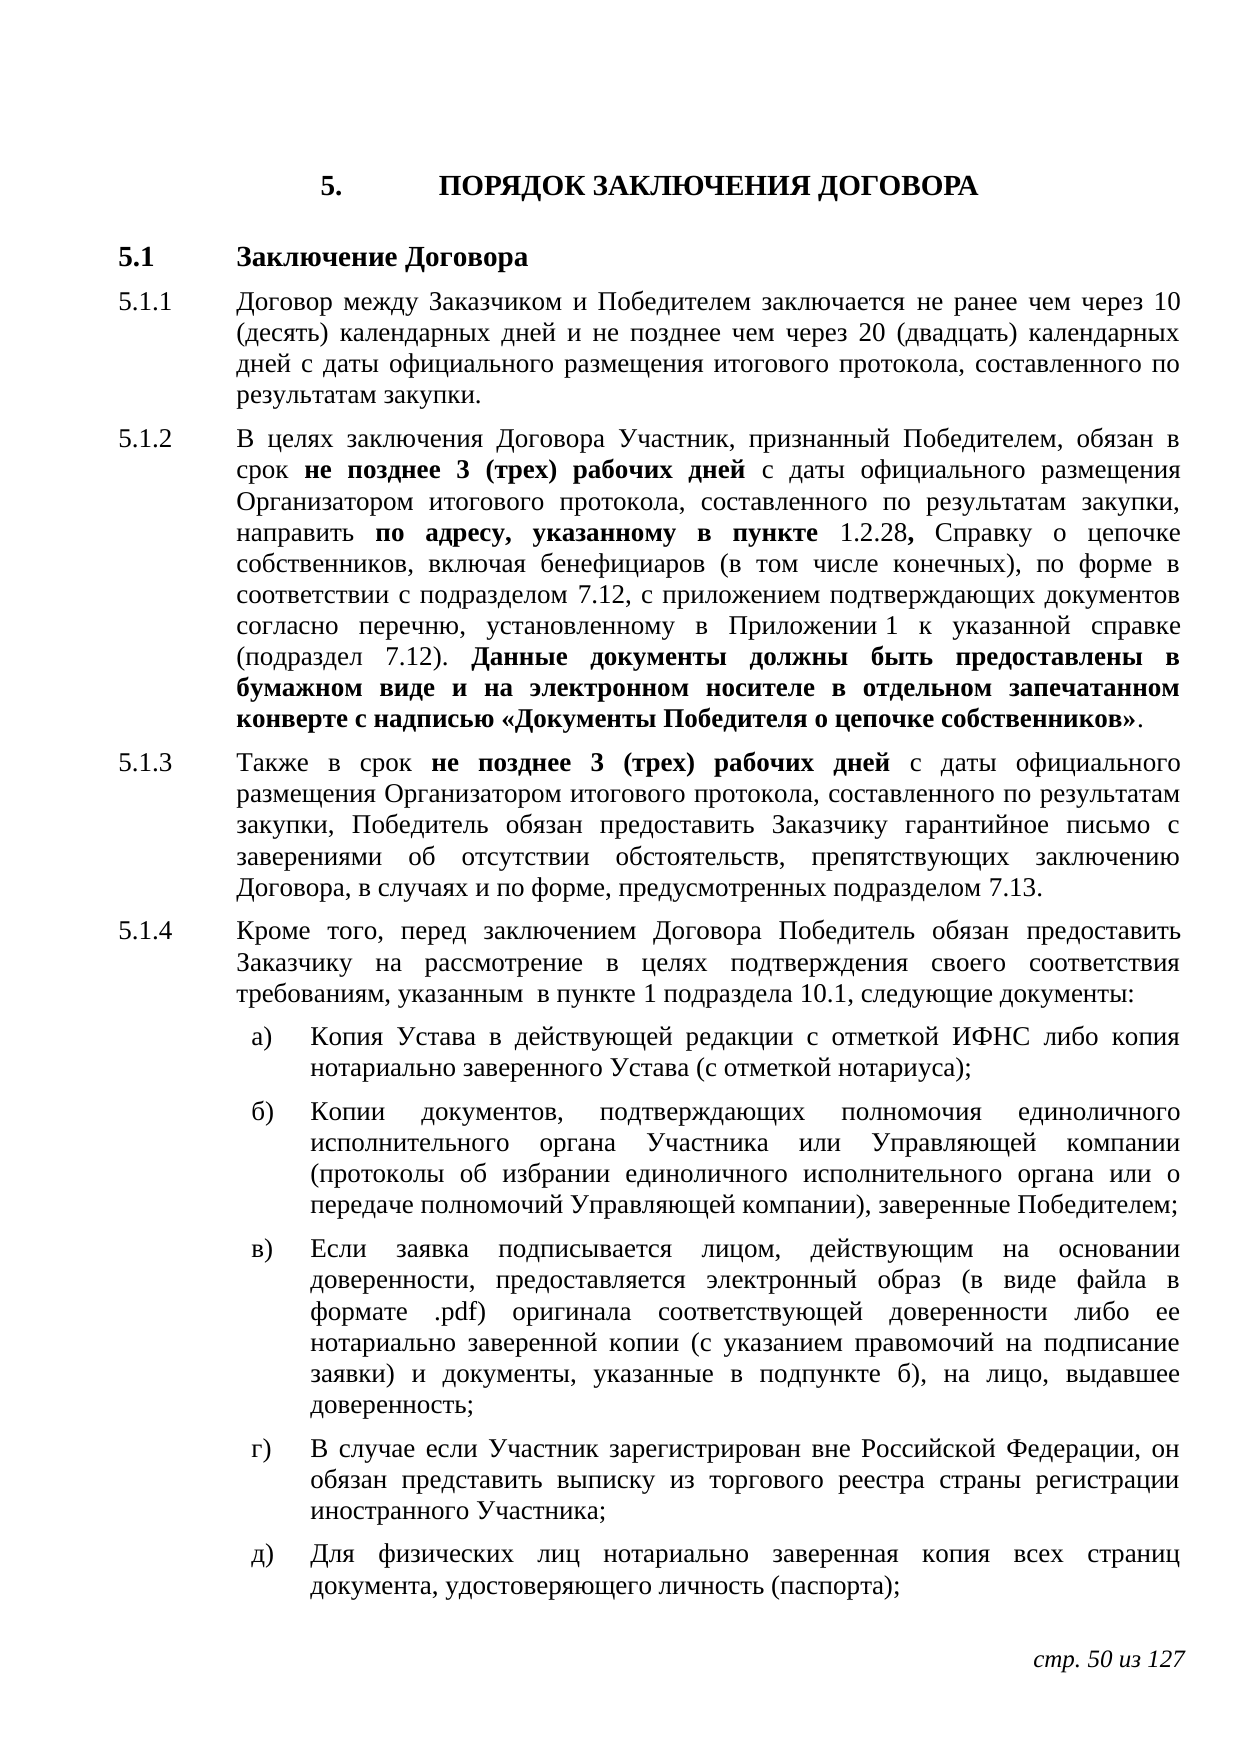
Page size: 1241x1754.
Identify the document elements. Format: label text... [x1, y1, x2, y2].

text В целях заключения Договора Участник, признанный Победителем, обязан в срок не позднее 3 (трех) рабочих дней с даты официального размещения Организатором итогового протокола, составленного по результатам закупки, направить по адресу, указанному в пункте 1.2.28, Справку о цепочке собственников, включая бенефициаров (в том числе конечных), по форме в соответствии с подразделом 7.12, с приложением подтверждающих документов согласно перечню, установленному в Приложении 1 к указанной справке (подраздел 7.12). Данные документы должны быть предоставлены в бумажном виде и на электронном носителе в отдельном запечатанном конверте с надписью «Документы Победителя о цепочке собственников». [118, 422, 1181, 734]
list В случае если Участник зарегистрирован вне Российской Федерации, он обязан представить выписку из торгового реестра страны регистрации иностранного Участника; [251, 1432, 1181, 1525]
text Договор между Заказчиком и Победителем заключается не ранее чем через 10 (десять) календарных дней и не позднее чем через 20 (двадцать) календарных дней с даты официального размещения итогового протокола, составленного по результатам закупки. [118, 285, 1181, 410]
subtitle Заключение Договора [118, 239, 1181, 273]
subtitle ПОРЯДОК ЗАКЛЮЧЕНИЯ ДОГОВОРА [118, 168, 1181, 202]
list Копия Устава в действующей редакции с отметкой ИФНС либо копия нотариально заверенного Устава (с отметкой нотариуса); [251, 1020, 1181, 1083]
list Кроме того, перед заключением Договора Победитель обязан предоставить Заказчику на рассмотрение в целях подтверждения своего соответствия требованиям, указанным в пункте 1 подраздела 10.1, следующие документы: [118, 914, 1181, 1008]
list Копии документов, подтверждающих полномочия единоличного исполнительного органа Участника или Управляющей компании (протоколы об избрании единоличного исполнительного органа или о передаче полномочий Управляющей компании), заверенные Победителем; [251, 1095, 1181, 1220]
text Также в срок не позднее 3 (трех) рабочих дней с даты официального размещения Организатором итогового протокола, составленного по результатам закупки, Победитель обязан предоставить Заказчику гарантийное письмо с заверениями об отсутствии обстоятельств, препятствующих заключению Договора, в случаях и по форме, предусмотренных подразделом 7.13. [118, 746, 1181, 902]
list Если заявка подписывается лицом, действующим на основании доверенности, предоставляется электронный образ (в виде файла в формате .pdf) оригинала соответствующей доверенности либо ее нотариально заверенной копии (с указанием правомочий на подписание заявки) и документы, указанные в подпункте б), на лицо, выдавшее доверенность; [251, 1232, 1181, 1419]
list Для физических лиц нотариально заверенная копия всех страниц документа, удостоверяющего личность (паспорта); [251, 1538, 1181, 1600]
